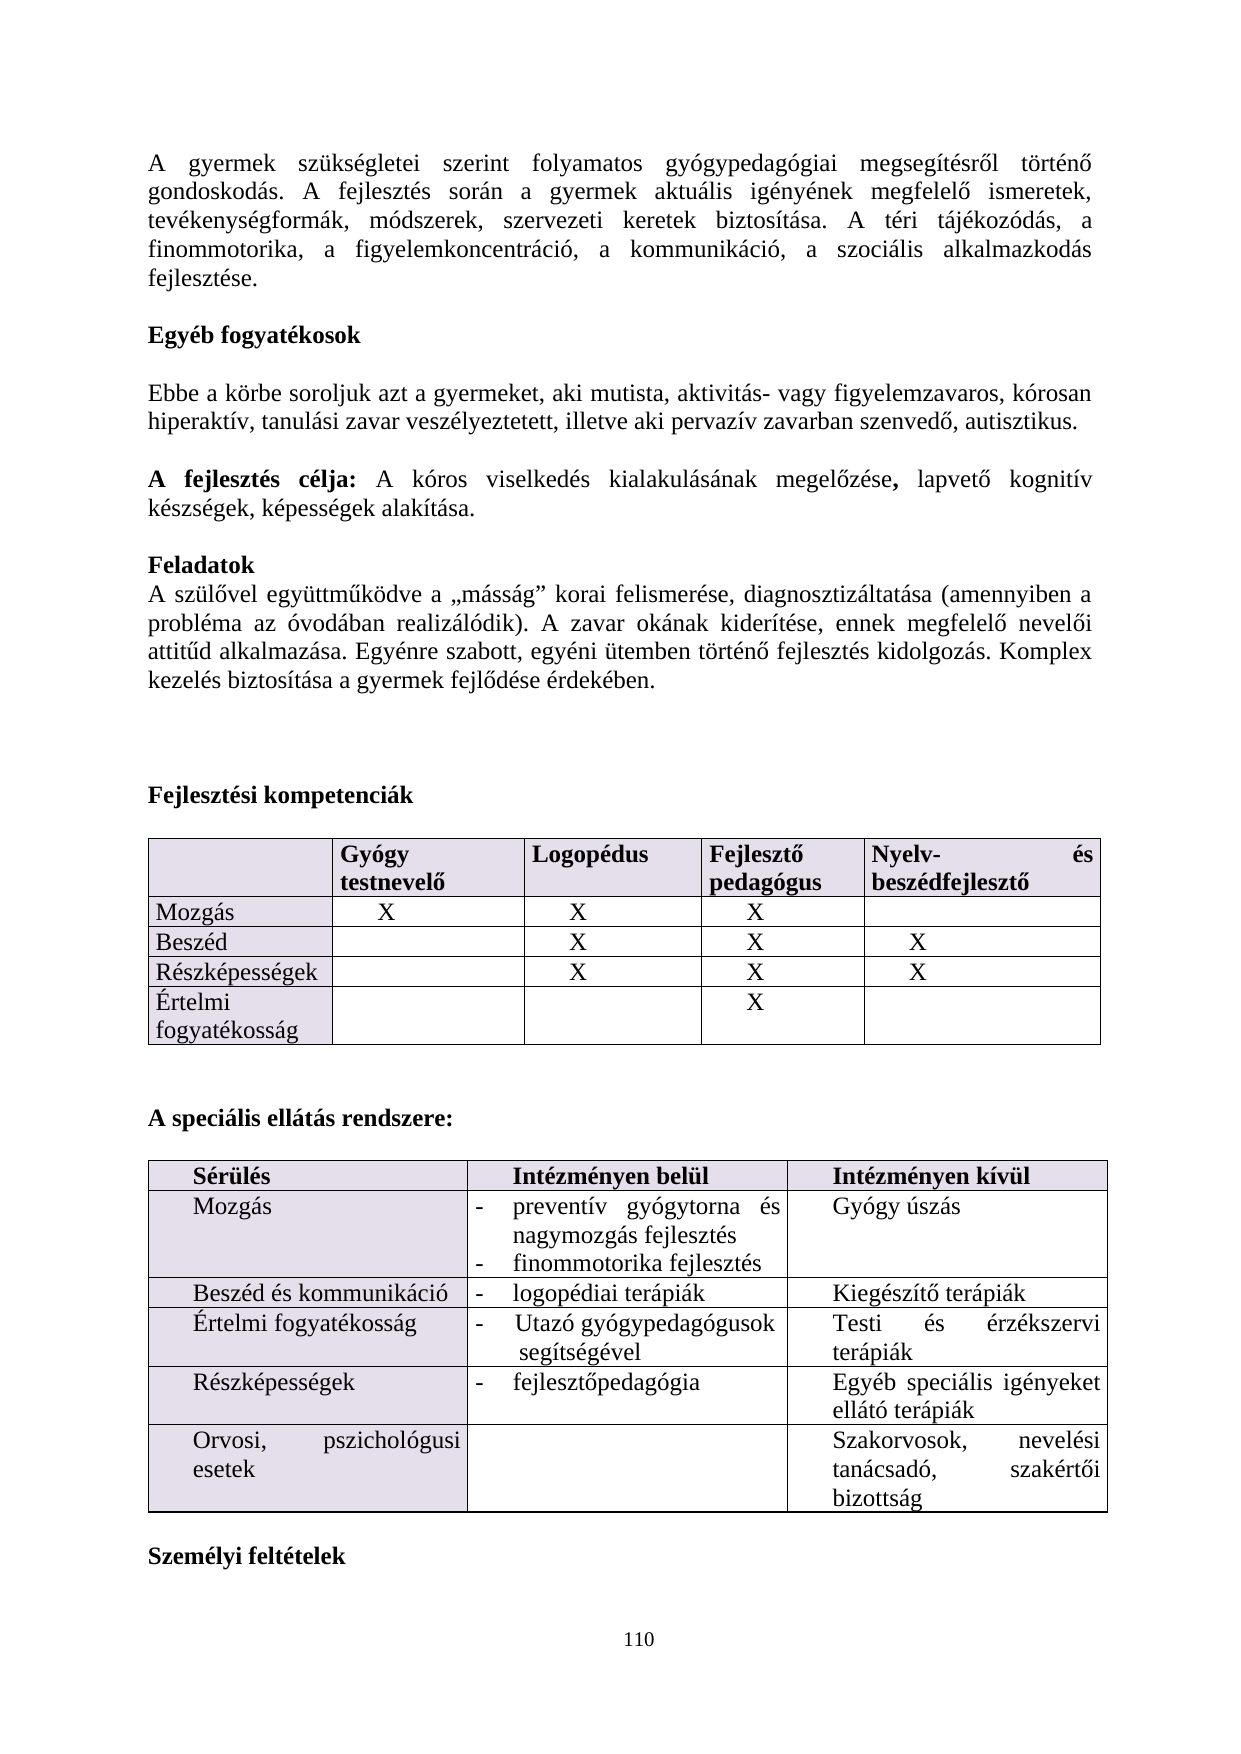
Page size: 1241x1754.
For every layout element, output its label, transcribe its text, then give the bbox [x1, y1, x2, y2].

table_cell Mozgás [149, 1191, 467, 1277]
text A fejlesztés célja: A kóros viselkedés kialakulásának megelőzése, lapvető kognitív készségek, képességek alakítása. [148, 464, 1093, 521]
table_cell fejlesztőpedagógia [468, 1367, 787, 1424]
table_cell - Utazó gyógypedagógusok segítségével [468, 1308, 787, 1366]
table_header [149, 839, 332, 896]
table_header Logopédus [525, 839, 701, 896]
table_header Nyelv- és beszédfejlesztő [865, 839, 1100, 896]
table_cell Mozgás [149, 897, 332, 926]
text Egyéb fogyatékosok [148, 320, 1093, 349]
table_header Intézményen kívül [788, 1161, 1107, 1190]
table_cell X [702, 957, 864, 986]
table_cell Részképességek [149, 1367, 467, 1424]
table_cell Szakorvosok, nevelési tanácsadó, szakértői bizottság [788, 1425, 1107, 1511]
table_cell X [333, 897, 524, 926]
table_cell Beszéd [149, 927, 332, 956]
text A gyermek szükségletei szerint folyamatos gyógypedagógiai megsegítésről történő gondoskodás. A fejlesztés során a gyermek aktuális igényének megfelelő ismeretek, tevékenységformák, módszerek, szervezeti keretek biztosítása. A téri tájékozódás, a finommotorika, a figyelemkoncentráció, a kommunikáció, a szociális alkalmazkodás fejlesztése. [148, 148, 1093, 291]
table_cell Testi és érzékszervi terápiák [788, 1308, 1107, 1366]
table_cell [333, 927, 524, 956]
table_cell [525, 987, 701, 1044]
table_header Fejlesztő pedagógus [702, 839, 864, 896]
text Fejlesztési kompetenciák [148, 780, 1093, 809]
table_cell preventív gyógytorna és nagymozgás fejlesztés finommotorika fejlesztés [468, 1191, 787, 1277]
text A szülővel együttműködve a „másság” korai felismerése, diagnosztizáltatása (amennyiben a probléma az óvodában realizálódik). A zavar okának kiderítése, ennek megfelelő nevelői attitűd alkalmazása. Egyénre szabott, egyéni ütemben történő fejlesztés kidolgozás. Komplex kezelés biztosítása a gyermek fejlődése érdekében. [148, 579, 1093, 694]
table_cell Gyógy úszás [788, 1191, 1107, 1277]
table_header Sérülés [149, 1161, 467, 1190]
table_cell X [525, 927, 701, 956]
table_cell [468, 1425, 787, 1511]
table_cell [333, 987, 524, 1044]
text Ebbe a körbe soroljuk azt a gyermeket, aki mutista, aktivitás- vagy figyelemzavaros, kórosan hiperaktív, tanulási zavar veszélyeztetett, illetve aki pervazív zavarban szenvedő, autisztikus. [148, 378, 1093, 435]
table_cell X [702, 897, 864, 926]
table_cell X [525, 897, 701, 926]
table_cell Részképességek [149, 957, 332, 986]
table_cell X [702, 927, 864, 956]
table_cell Egyéb speciális igényeket ellátó terápiák [788, 1367, 1107, 1424]
table_cell X [525, 957, 701, 986]
table_cell logopédiai terápiák [468, 1278, 787, 1307]
table_cell [865, 897, 1100, 926]
table_header Intézményen belül [468, 1161, 787, 1190]
table_cell Értelmi fogyatékosság [149, 987, 332, 1044]
text A speciális ellátás rendszere: [148, 1103, 1093, 1131]
table_cell Kiegészítő terápiák [788, 1278, 1107, 1307]
table_header Gyógy testnevelő [333, 839, 524, 896]
table_cell Értelmi fogyatékosság [149, 1308, 467, 1366]
table_cell X [702, 987, 864, 1044]
table_cell X [865, 927, 1100, 956]
text Személyi feltételek [148, 1541, 1093, 1570]
table_cell [865, 987, 1100, 1044]
table_cell Beszéd és kommunikáció [149, 1278, 467, 1307]
table_cell X [865, 957, 1100, 986]
table_cell [333, 957, 524, 986]
text Feladatok [148, 550, 1093, 579]
table_cell Orvosi, pszichológusi esetek [149, 1425, 467, 1511]
